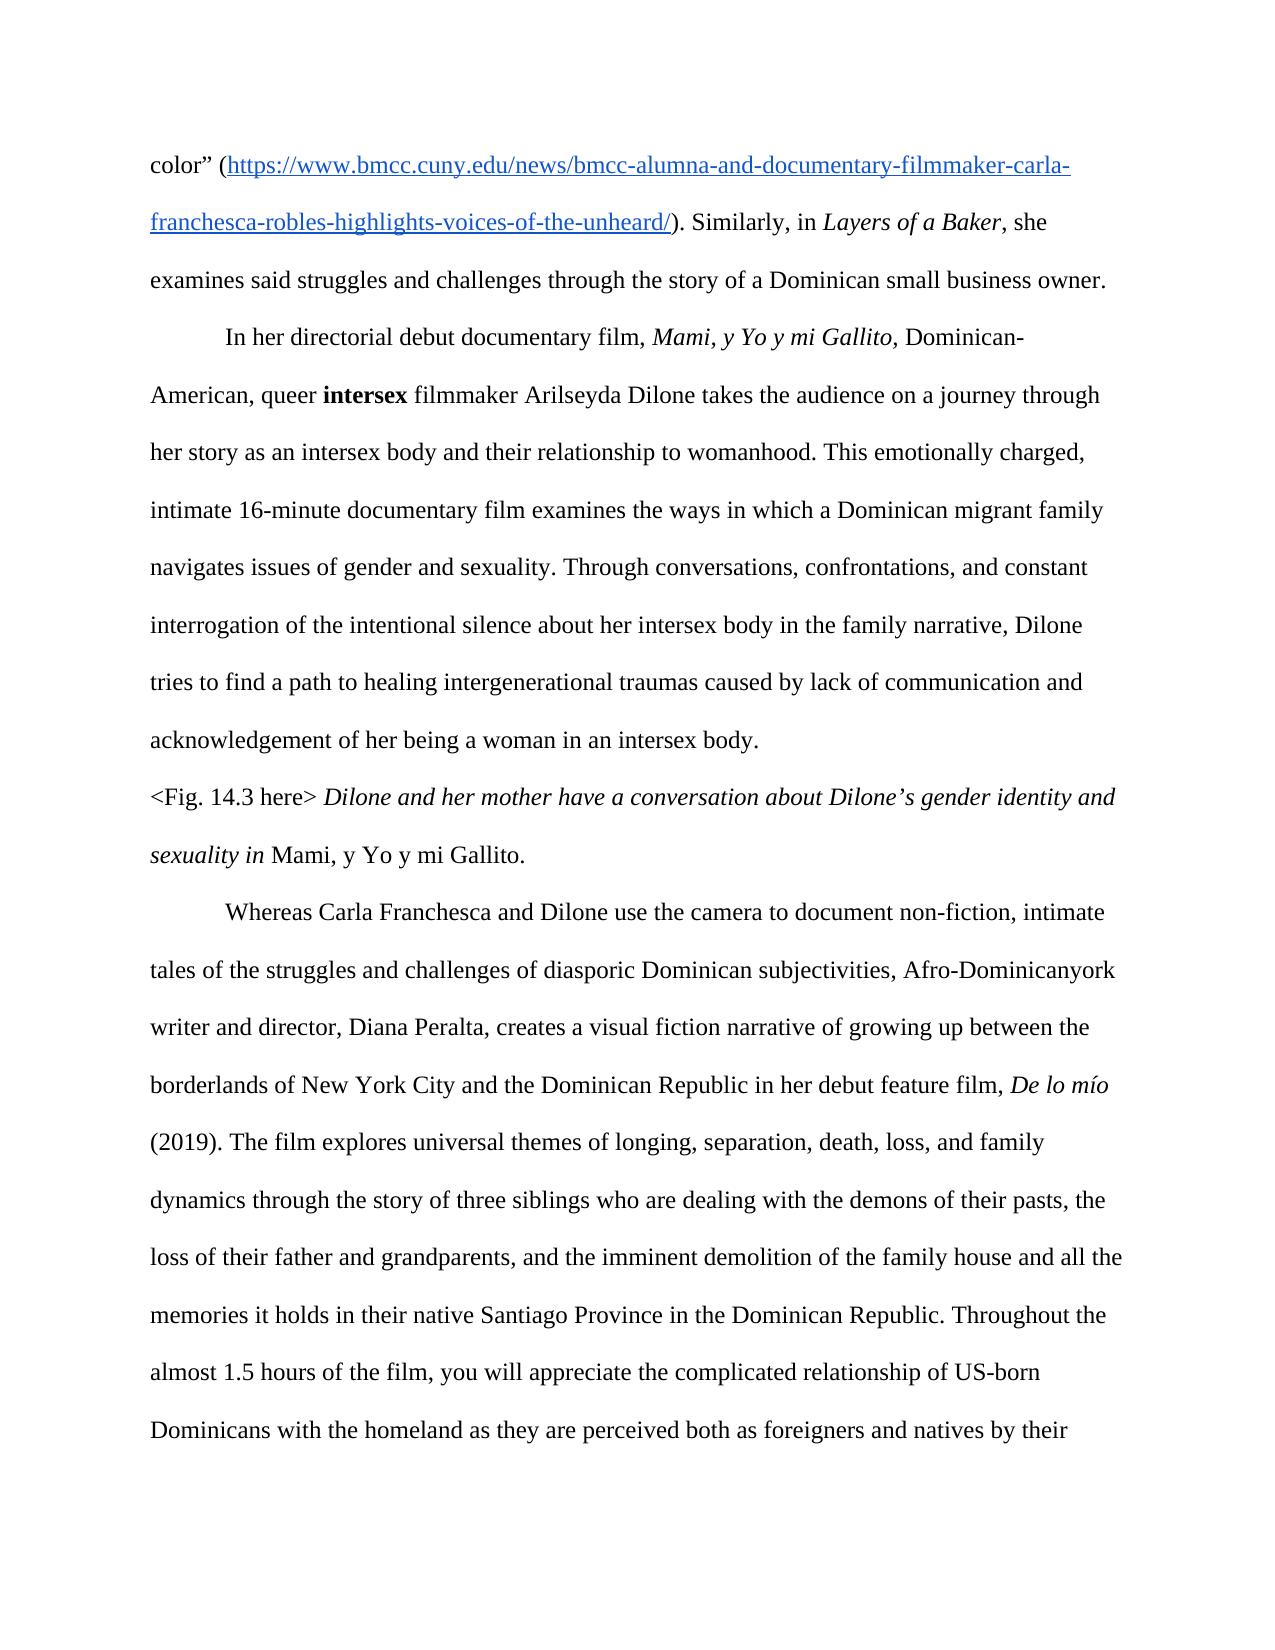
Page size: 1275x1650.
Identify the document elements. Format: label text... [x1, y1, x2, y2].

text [150, 897, 1125, 1444]
text <Fig. 14.3 here> Dilone and her mother have a conversation about Dilone’s gender identity and sexuality in Mami, y Yo y mi Gallito. [150, 782, 1125, 869]
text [150, 150, 1125, 294]
text In her directorial debut documentary film, Mami, y Yo y mi Gallito, Dominican-American, queer intersex filmmaker Arilseyda Dilone takes the audience on a journey through her story as an intersex body and their relationship to womanhood. This emotionally charged, intimate 16-minute documentary film examines the ways in which a Dominican migrant family navigates issues of gender and sexuality. Through conversations, confrontations, and constant interrogation of the intentional silence about her intersex body in the family narrative, Dilone tries to find a path to healing intergenerational traumas caused by lack of communication and acknowledgement of her being a woman in an intersex body. [150, 322, 1125, 754]
